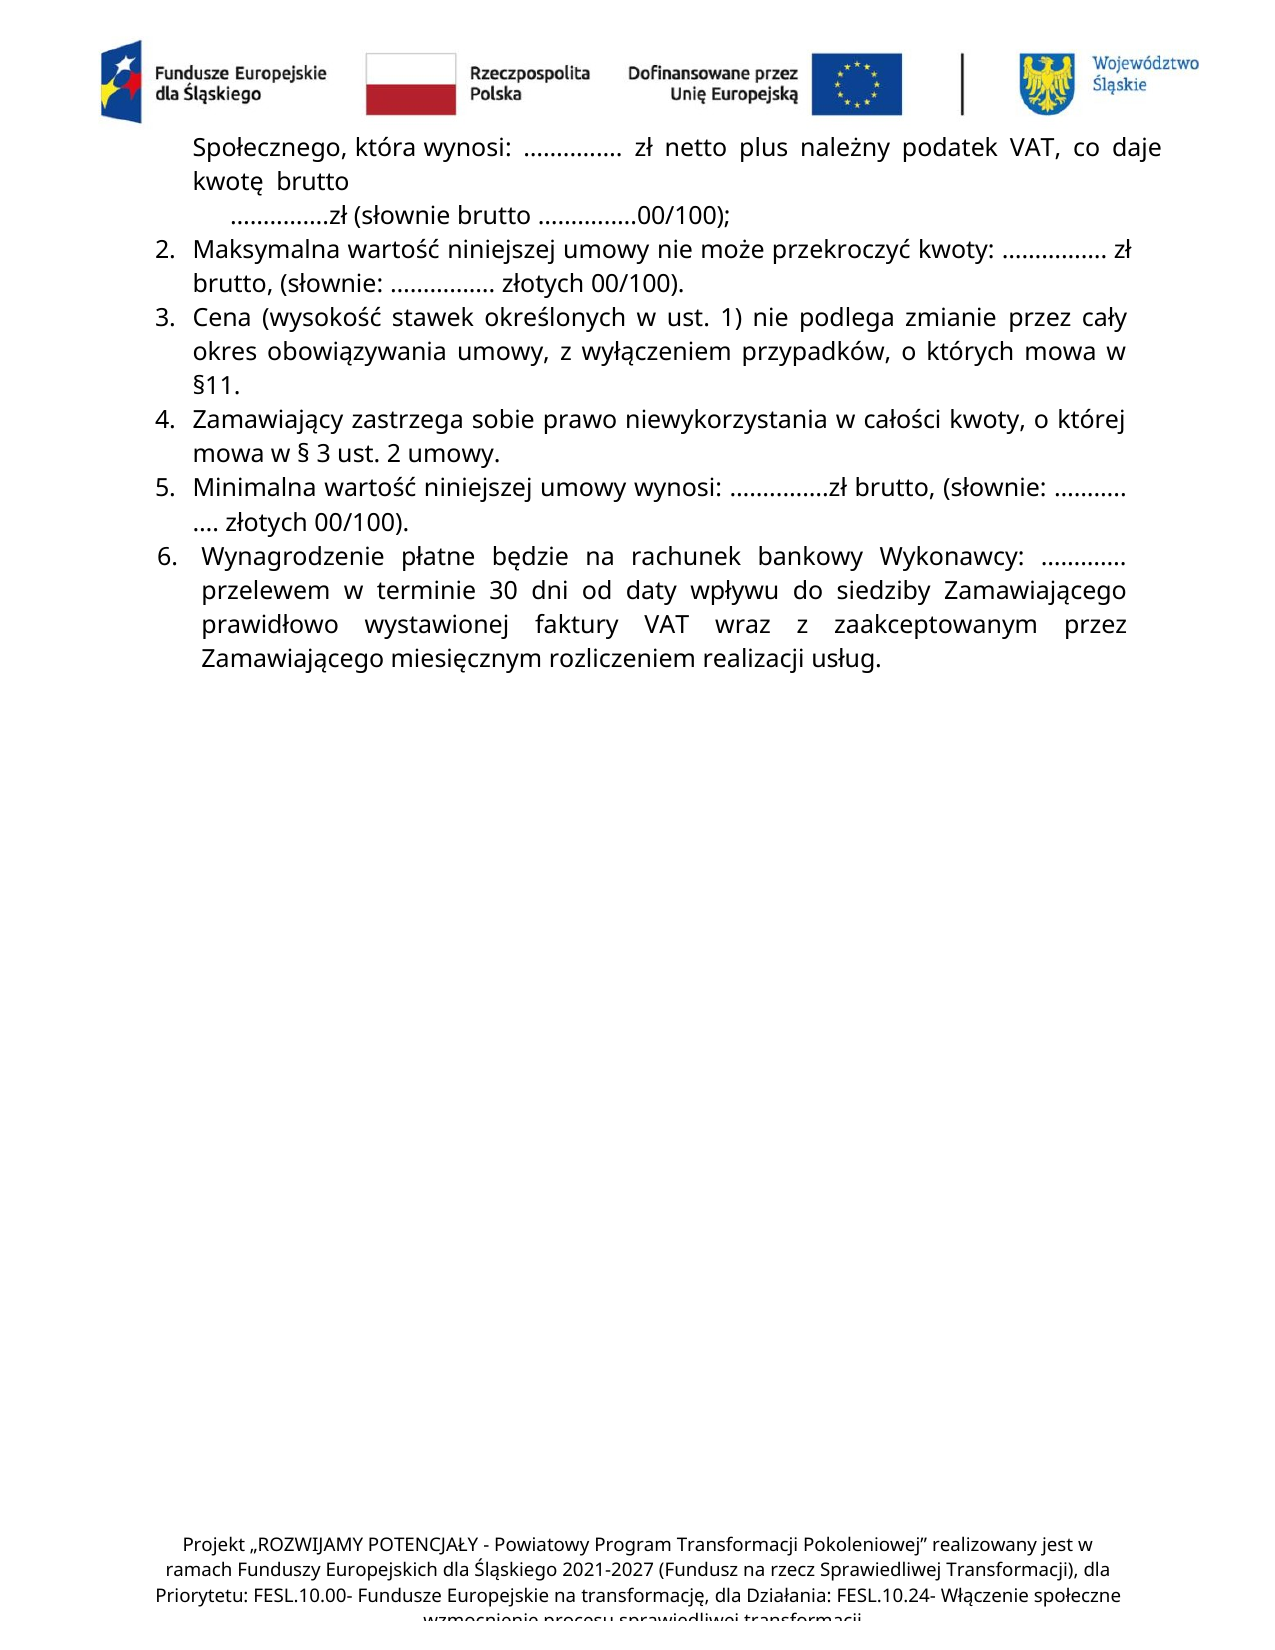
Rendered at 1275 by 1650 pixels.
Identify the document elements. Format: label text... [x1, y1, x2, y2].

list Maksymalna wartość niniejszej umowy nie może przekroczyć kwoty: ……………. zł [155, 231, 1162, 265]
text ……..…….zł (słownie brutto ………..….00/100); [230, 197, 1162, 231]
list Cena (wysokość stawek określonych w ust. 1) nie podlega zmianie przez cały okres obowiązywania umowy, z wyłączeniem przypadków, o których mowa w §11. [155, 299, 1127, 402]
list Wynagrodzenie płatne będzie na rachunek bankowy Wykonawcy: …………. przelewem w terminie 30 dni od daty wpływu do siedziby Zamawiającego prawidłowo wystawionej faktury VAT wraz z zaakceptowanym przez Zamawiającego miesięcznym rozliczeniem realizacji usług. [157, 538, 1128, 674]
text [192, 129, 1162, 197]
list Minimalna wartość niniejszej umowy wynosi: ……..…….zł brutto, (słownie: ………..…. złotych 00/100). [155, 470, 1128, 538]
list Zamawiający zastrzega sobie prawo niewykorzystania w całości kwoty, o której mowa w § 3 ust. 2 umowy. [155, 402, 1127, 470]
picture [98, 36, 1200, 130]
text brutto, (słownie: ……………. złotych 00/100). [192, 265, 1162, 299]
